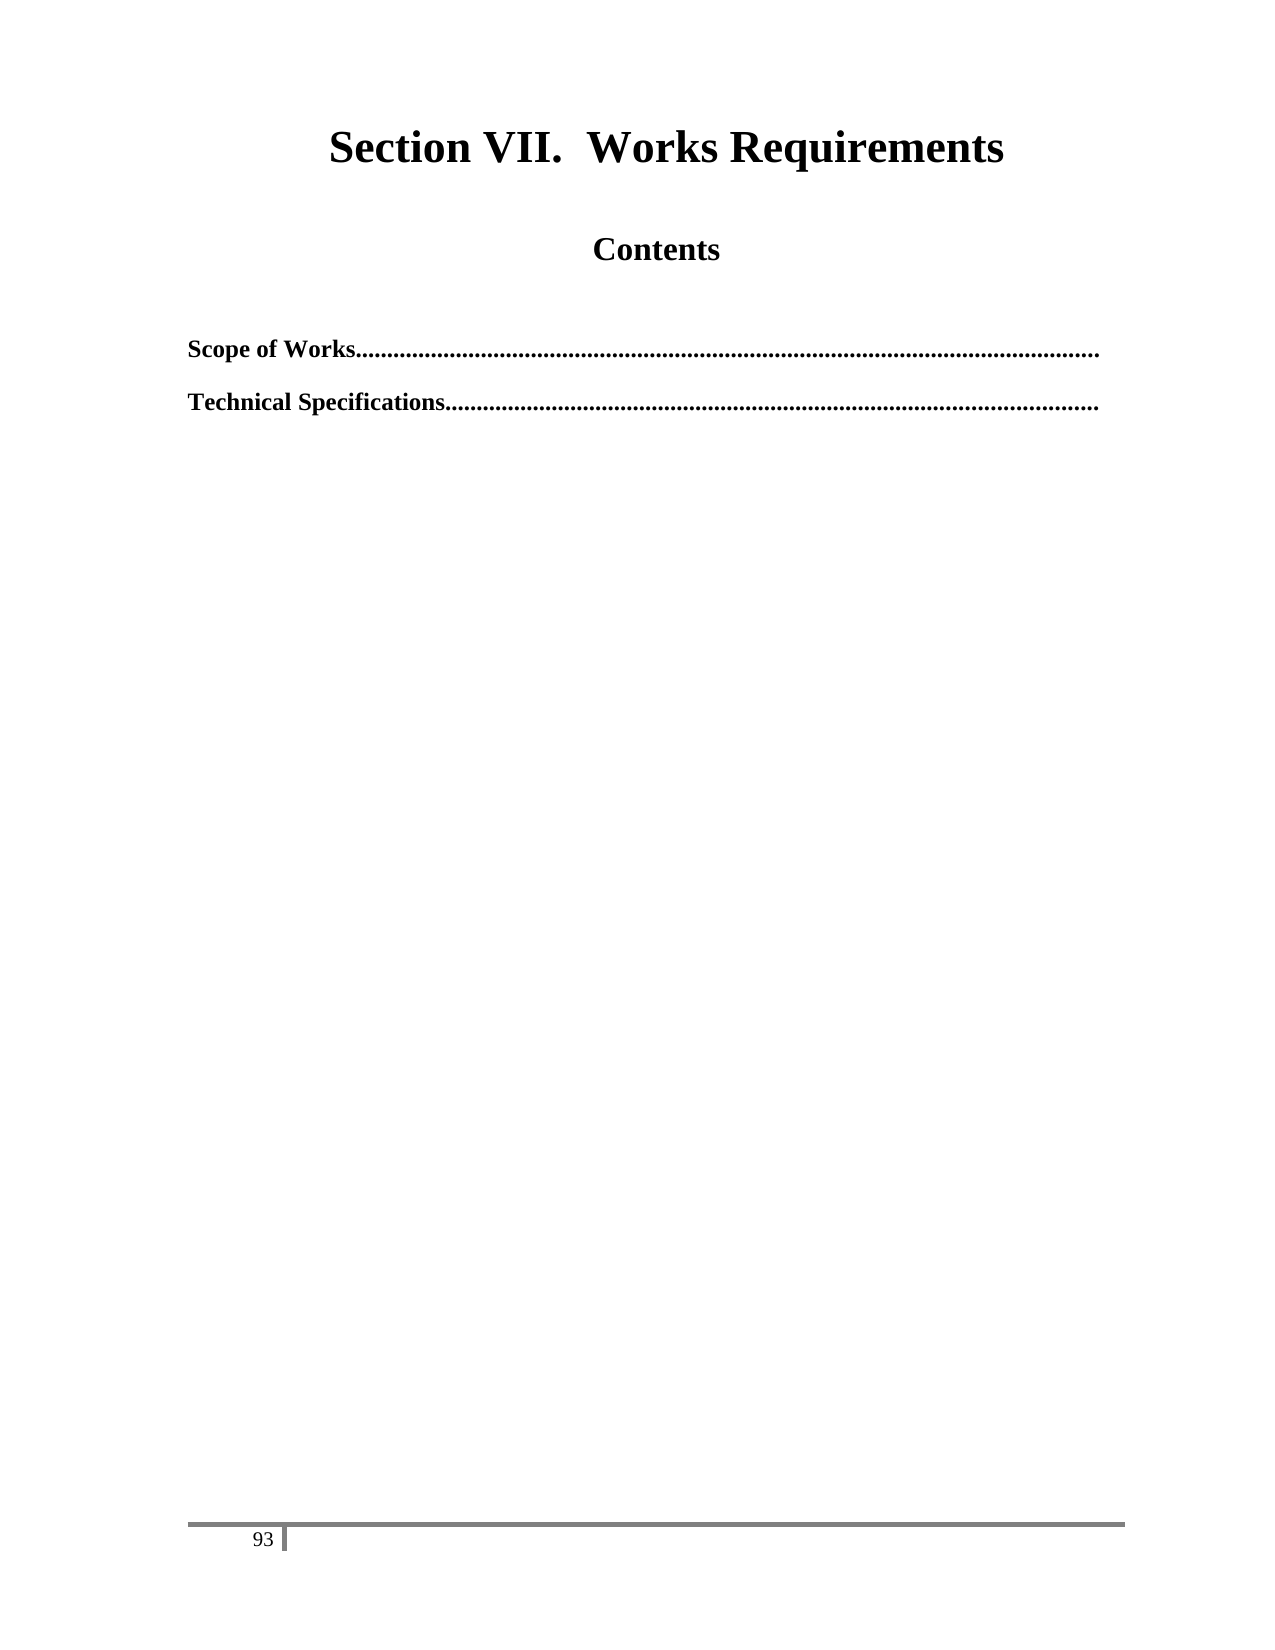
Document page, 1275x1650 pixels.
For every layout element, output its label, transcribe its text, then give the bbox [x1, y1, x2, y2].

text Scope of Works 94 [187, 334, 1050, 362]
table_header Section VII. Works Requirements [188, 105, 1146, 188]
subtitle Contents [187, 229, 1125, 267]
text Technical Specifications 96 [187, 387, 1050, 416]
